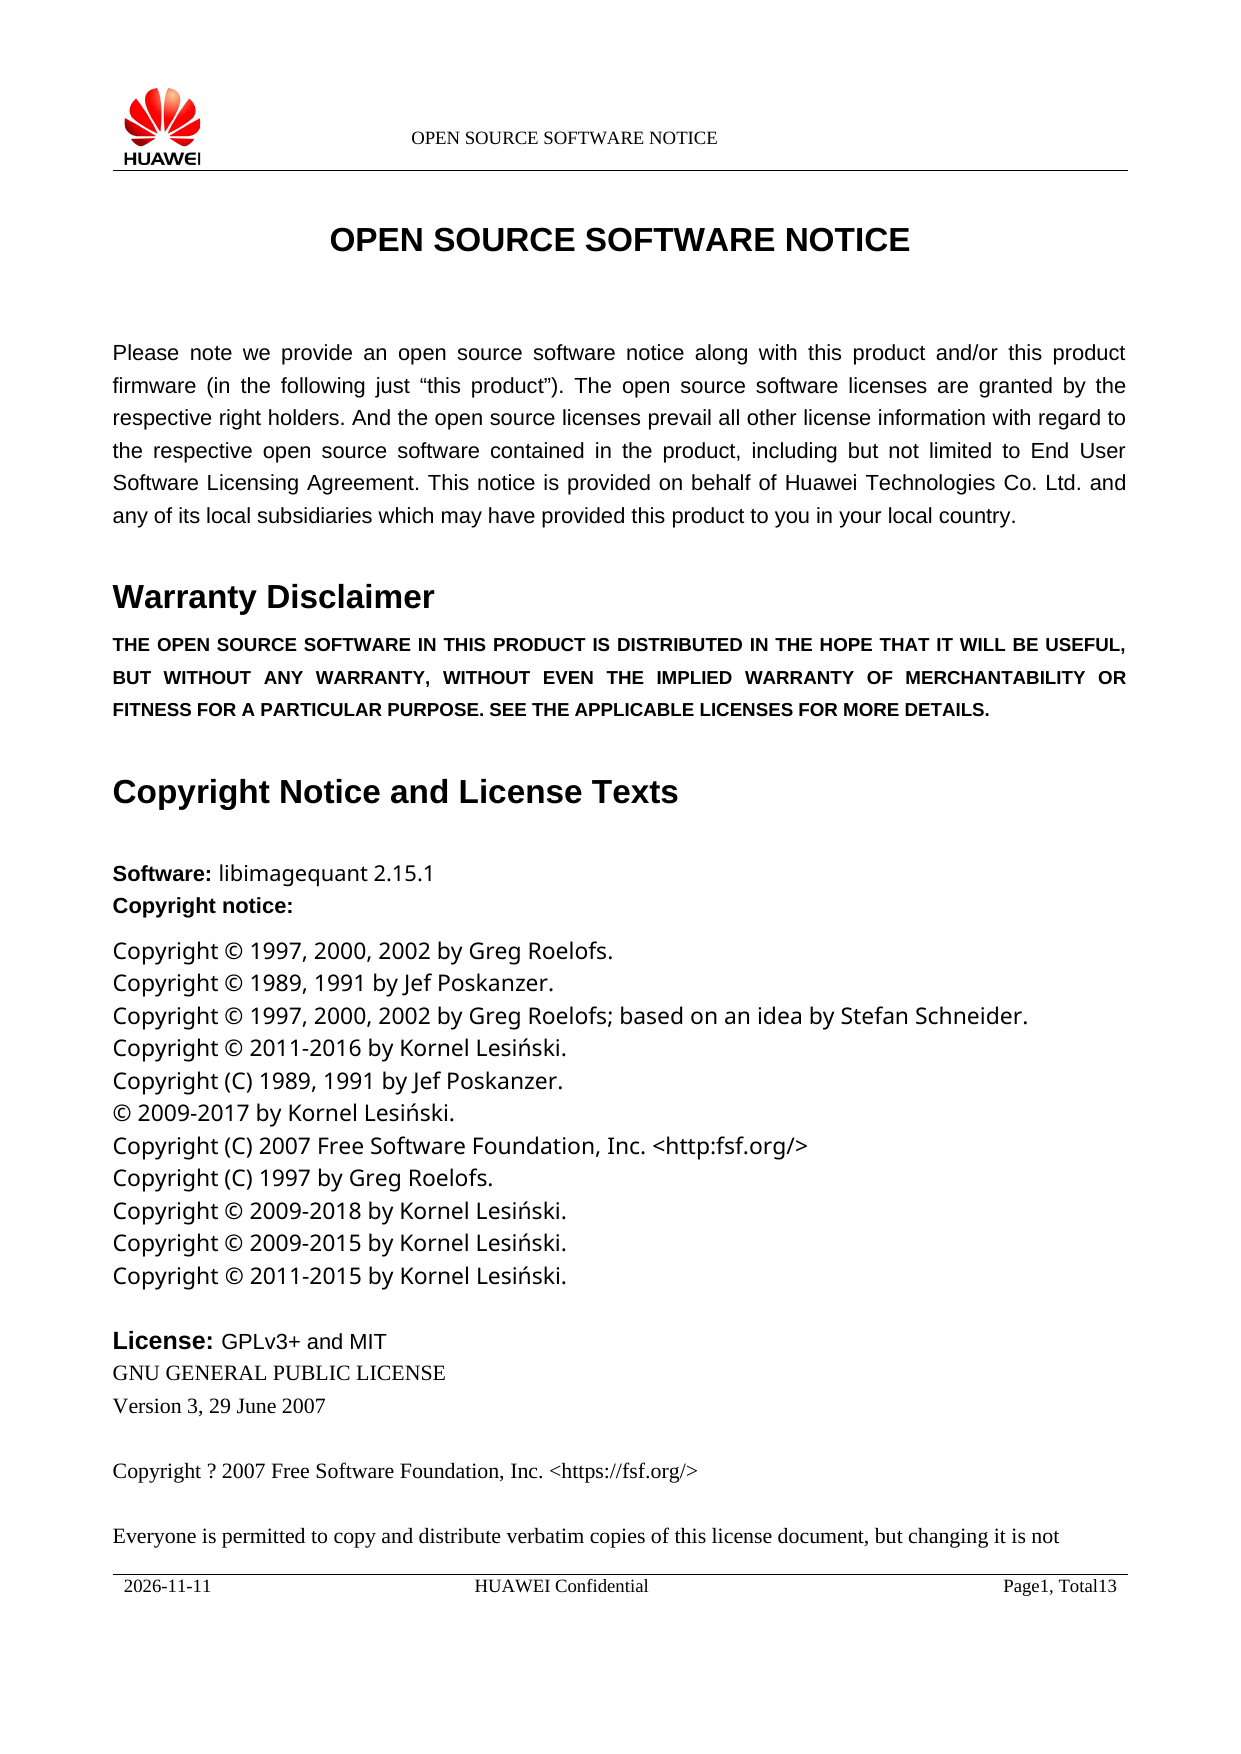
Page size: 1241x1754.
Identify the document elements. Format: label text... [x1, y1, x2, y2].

text The open source software in this product is distributed in the hope that it will be useful, but WITHOUT ANY WARRANTY, without even the implied warranty of MERCHANTABILITY or FITNESS FOR A PARTICULAR PURPOSE. See the applicable licenses for more details. [112, 629, 1128, 726]
text Warranty Disclaimer [112, 564, 1128, 629]
picture [124, 88, 201, 165]
text Copyright notice: [112, 889, 1128, 921]
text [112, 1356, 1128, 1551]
text Copyright Notice and License Texts [112, 759, 1128, 824]
title Software: libimagequant 2.15.1 [112, 856, 1128, 889]
text Copyright © 1997, 2000, 2002 by Greg Roelofs. Copyright © 1989, 1991 by Jef Poskanzer. Copyright © 1997, 2000, 2002 by Greg Roelofs; based on an idea by Stefan Schneider. Copyright © 2011-2016 by Kornel Lesiński. Copyright (C) 1989, 1991 by Jef Poskanzer. © 2009-2017 by Kornel Lesiński. Copyright (C) 2007 Free Software Foundation, Inc. <http:fsf.org/> Copyright (C) 1997 by Greg Roelofs. Copyright © 2009-2018 by Kornel Lesiński. Copyright © 2009-2015 by Kornel Lesiński. Copyright © 2011-2015 by Kornel Lesiński. [112, 934, 1128, 1324]
text License: GPLv3+ and MIT [112, 1324, 1128, 1356]
text OPEN SOURCE SOFTWARE NOTICE [112, 206, 1128, 271]
text Please note we provide an open source software notice along with this product and/or this product firmware (in the following just “this product”). The open source software licenses are granted by the respective right holders. And the open source licenses prevail all other license information with regard to the respective open source software contained in the product, including but not limited to End User Software Licensing Agreement. This notice is provided on behalf of Huawei Technologies Co. Ltd. and any of its local subsidiaries which may have provided this product to you in your local country. [112, 336, 1128, 531]
